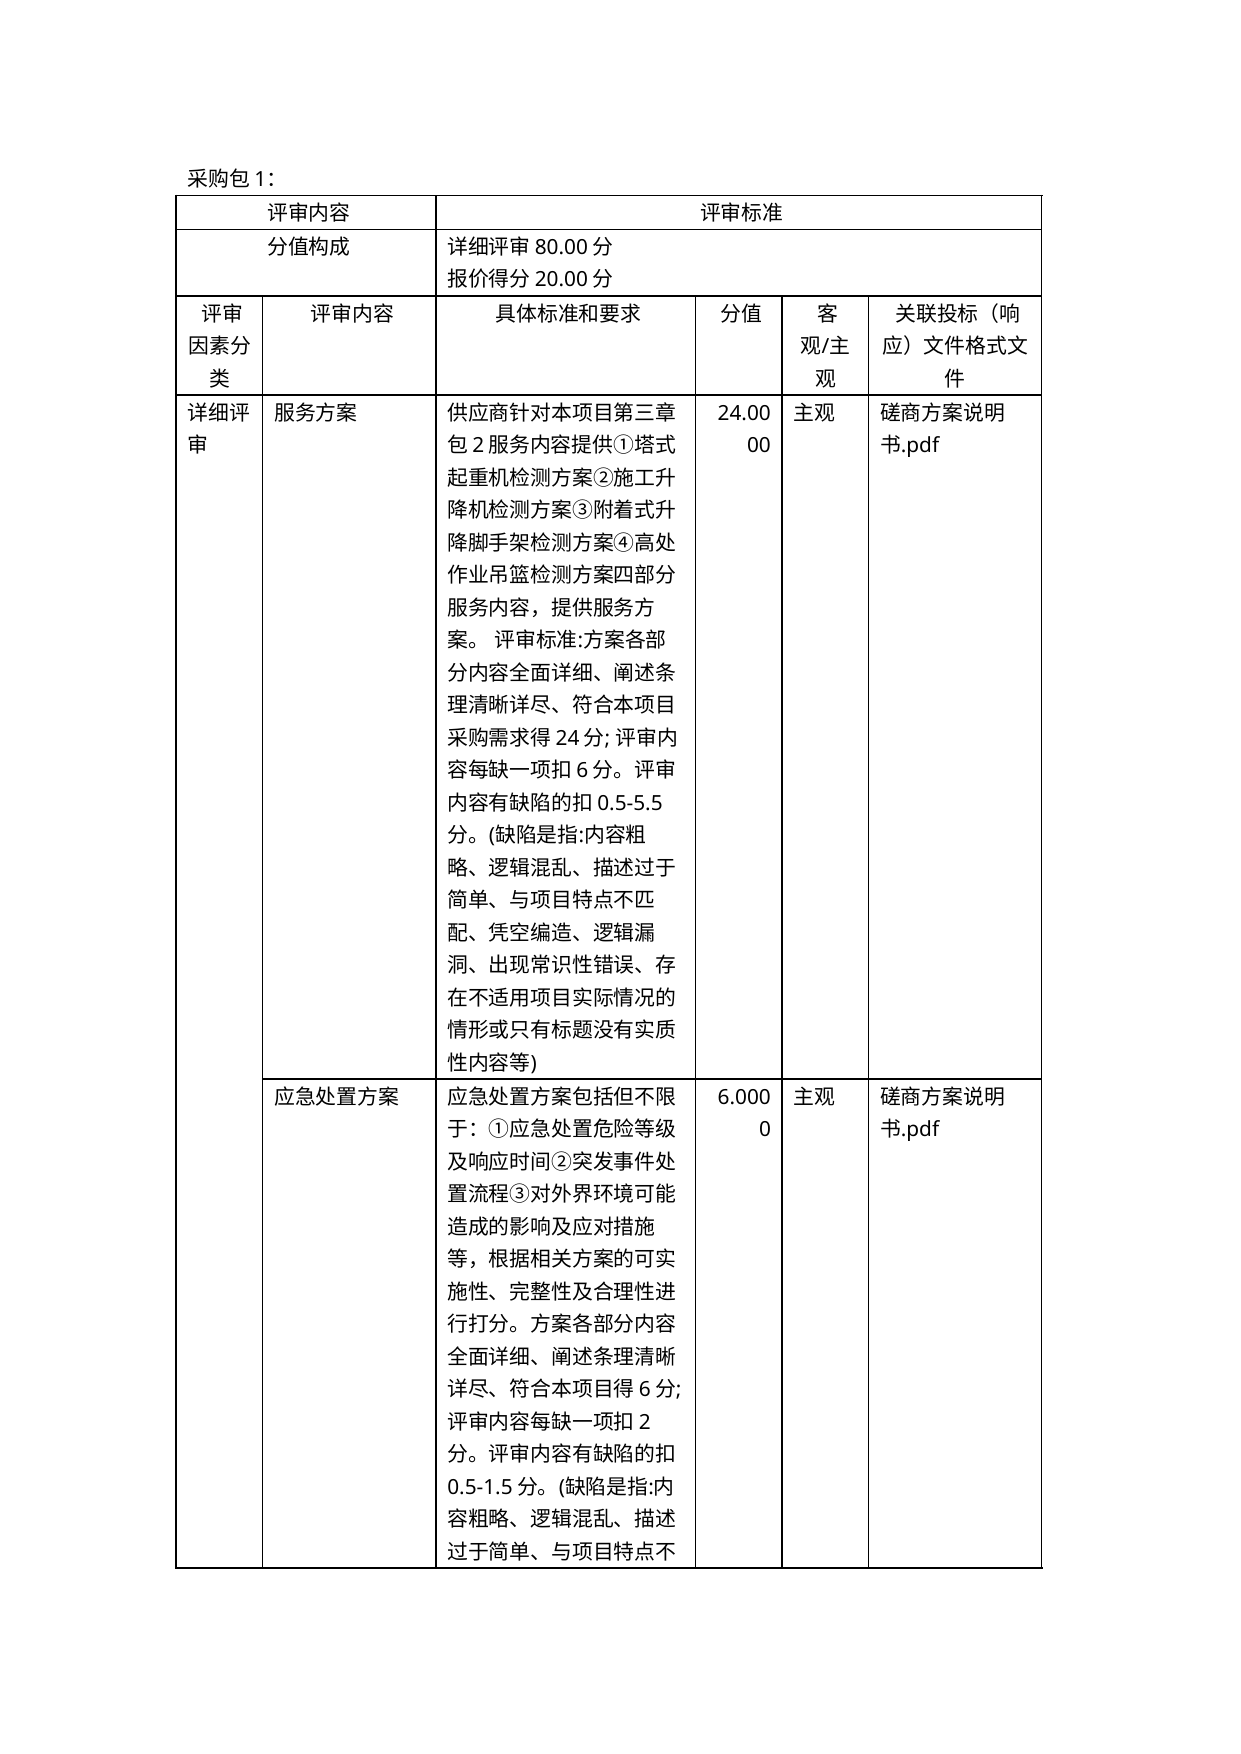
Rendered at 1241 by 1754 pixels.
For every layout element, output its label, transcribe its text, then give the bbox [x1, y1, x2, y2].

table_cell 评审因素分类 [177, 297, 262, 394]
table_header 评审内容 [177, 196, 435, 228]
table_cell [437, 1080, 695, 1567]
table_cell 详细评审 [177, 396, 262, 1567]
table_cell 磋商方案说明书.pdf [869, 1080, 1041, 1567]
table_cell 服务方案 [263, 396, 435, 1078]
table_cell 应急处置方案 [263, 1080, 435, 1567]
table_cell 客观/主观 [783, 297, 868, 394]
table_cell 评审内容 [263, 297, 435, 394]
table_cell 磋商方案说明书.pdf [869, 396, 1041, 1078]
table_cell 6.0000 [696, 1080, 781, 1567]
table_cell 分值 [696, 297, 781, 394]
table_cell 关联投标（响应）文件格式文件 [869, 297, 1041, 394]
table_cell 分值构成 [177, 230, 435, 295]
table_cell 详细评审80.00分 报价得分20.00分 [437, 230, 1041, 295]
text 采购包1： [187, 162, 1053, 194]
table_cell 24.0000 [696, 396, 781, 1078]
table_header 评审标准 [437, 196, 1041, 228]
table_cell 具体标准和要求 [437, 297, 695, 394]
table_cell 供应商针对本项目第三章包2服务内容提供①塔式起重机检测方案②施工升降机检测方案③附着式升降脚手架检测方案④高处作业吊篮检测方案四部分服务内容，提供服务方案。 评审标准:方案各部分内容全面详细、阐述条理清晰详尽、符合本项目采购需求得24分; 评审内容每缺一项扣6分。评审内容有缺陷的扣0.5-5.5分。(缺陷是指:内容粗略、逻辑混乱、描述过于简单、与项目特点不匹配、凭空编造、逻辑漏洞、出现常识性错误、存在不适用项目实际情况的情形或只有标题没有实质性内容等) [437, 396, 695, 1078]
table_cell 主观 [783, 396, 868, 1078]
table_cell 主观 [783, 1080, 868, 1567]
